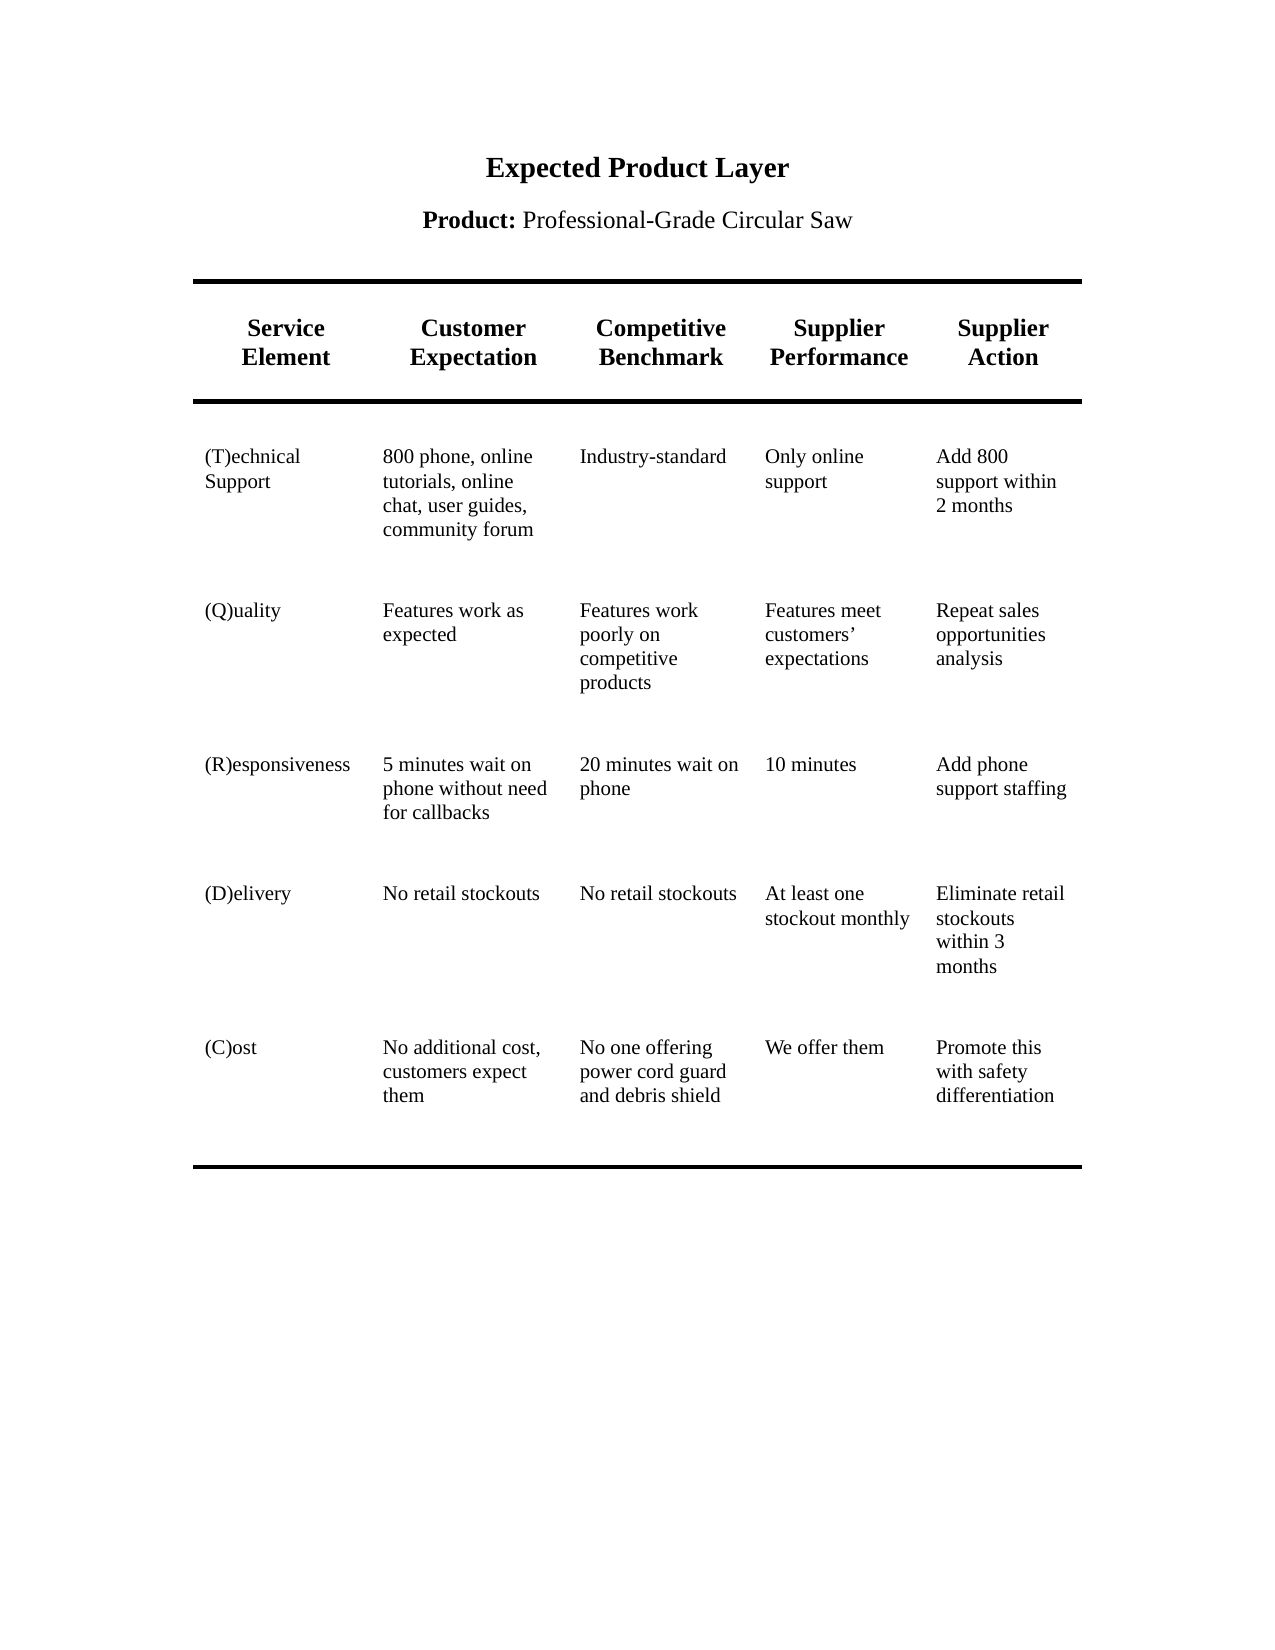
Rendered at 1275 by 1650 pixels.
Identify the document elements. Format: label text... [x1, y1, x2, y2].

table_cell Features work as expected [371, 558, 568, 711]
table_header Supplier Performance [754, 284, 924, 399]
table_cell Only online support [754, 404, 924, 557]
table_cell (T)echnical Support [193, 404, 371, 557]
table_cell (Q)uality [193, 558, 371, 711]
table_cell Eliminate retail stockouts within 3 months [925, 841, 1082, 994]
table_cell We offer them [754, 994, 924, 1164]
table_cell No retail stockouts [371, 841, 568, 994]
table_header Supplier Action [925, 284, 1082, 399]
table_cell 10 minutes [754, 711, 924, 841]
table_cell Features work poorly on competitive products [568, 558, 753, 711]
table_cell (C)ost [193, 994, 371, 1164]
table_cell Add 800 support within 2 months [925, 404, 1082, 557]
table_cell 5 minutes wait on phone without need for callbacks [371, 711, 568, 841]
table_cell No retail stockouts [568, 841, 753, 994]
table_cell Industry-standard [568, 404, 753, 557]
table_cell Add phone support staffing [925, 711, 1082, 841]
table_header Customer Expectation [379, 284, 568, 399]
table_cell 20 minutes wait on phone [568, 711, 753, 841]
table_cell Features meet customers’ expectations [754, 558, 924, 711]
table_cell Promote this with safety differentiation [925, 994, 1082, 1164]
table_cell 800 phone, online tutorials, online chat, user guides, community forum [371, 404, 568, 557]
table_cell At least one stockout monthly [754, 841, 924, 994]
text Product: Professional-Grade Circular Saw [150, 205, 1125, 234]
table_header Competitive Benchmark [568, 284, 753, 399]
text Expected Product Layer [150, 150, 1125, 183]
table_cell Repeat sales opportunities analysis [925, 558, 1082, 711]
table_cell No one offering power cord guard and debris shield [568, 994, 753, 1164]
table_cell No additional cost, customers expect them [371, 994, 568, 1164]
table_header Service Element [193, 284, 378, 399]
table_cell (R)esponsiveness [193, 711, 371, 841]
table_cell (D)elivery [193, 841, 371, 994]
